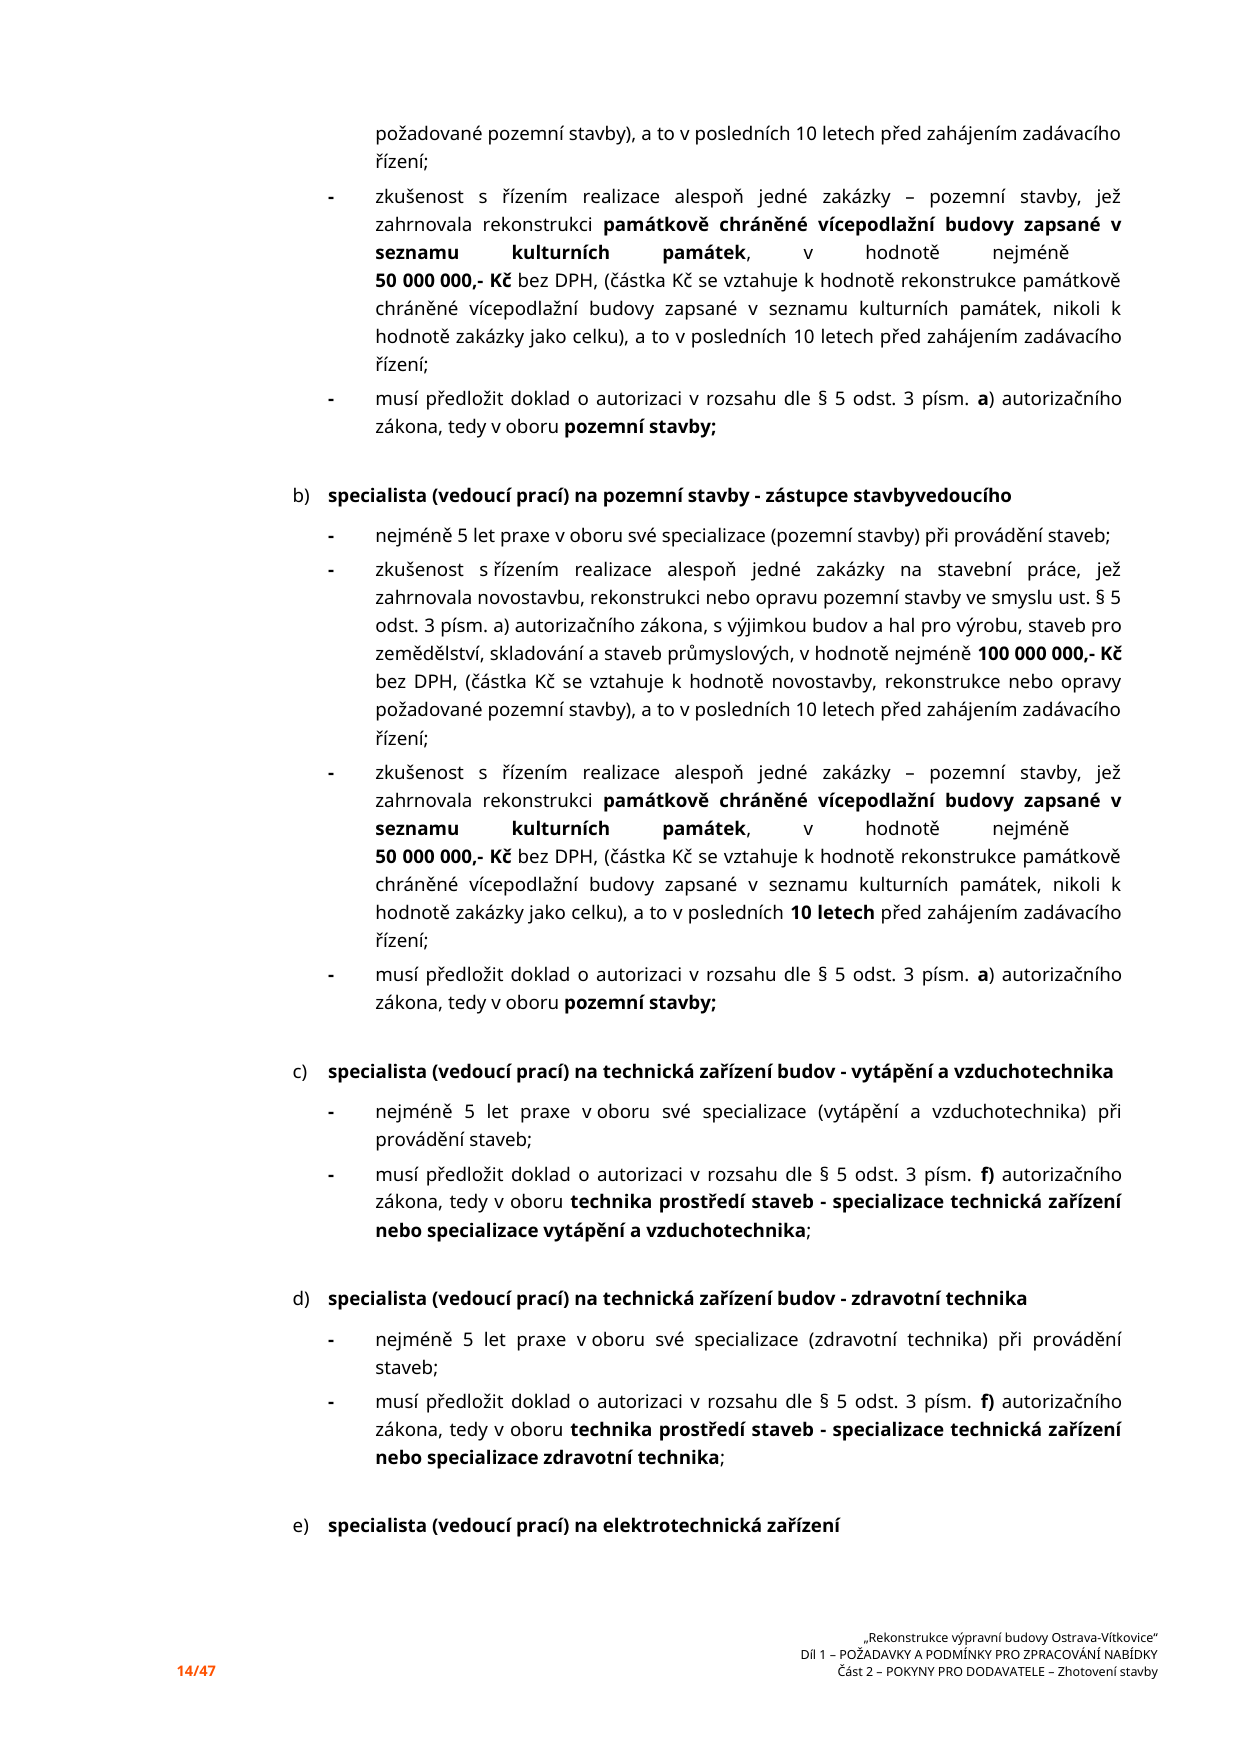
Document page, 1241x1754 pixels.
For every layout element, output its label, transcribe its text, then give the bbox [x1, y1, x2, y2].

text specialista (vedoucí prací) na elektrotechnická zařízení [292, 1513, 1122, 1538]
text specialista (vedoucí prací) na technická zařízení budov - vytápění a vzduchotechnika [292, 1058, 1122, 1083]
text nejméně 5 let praxe v oboru své specializace (vytápění a vzduchotechnika) při provádění staveb; [328, 1098, 1122, 1152]
text nejméně 5 let praxe v oboru své specializace (zdravotní technika) při provádění staveb; [328, 1326, 1122, 1379]
list specialista (vedoucí prací) na pozemní stavby - zástupce stavbyvedoucího [292, 482, 1122, 507]
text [328, 121, 1122, 174]
text zkušenost s řízením realizace alespoň jedné zakázky – pozemní stavby, jež zahrnovala rekonstrukci památkově chráněné vícepodlažní budovy zapsané v seznamu kulturních památek, v hodnotě nejméně 50 000 000,- Kč bez DPH, (částka Kč se vztahuje k hodnotě rekonstrukce památkově chráněné vícepodlažní budovy zapsané v seznamu kulturních památek, nikoli k hodnotě zakázky jako celku), a to v posledních 10 letech před zahájením zadávacího řízení; [328, 759, 1122, 953]
text musí předložit doklad o autorizaci v rozsahu dle § 5 odst. 3 písm. a) autorizačního zákona, tedy v oboru pozemní stavby; [328, 385, 1122, 439]
text specialista (vedoucí prací) na technická zařízení budov - zdravotní technika [292, 1285, 1122, 1311]
text musí předložit doklad o autorizaci v rozsahu dle § 5 odst. 3 písm. f) autorizačního zákona, tedy v oboru technika prostředí staveb - specializace technická zařízení nebo specializace zdravotní technika; [328, 1388, 1122, 1470]
text zkušenost s řízením realizace alespoň jedné zakázky na stavební práce, jež zahrnovala novostavbu, rekonstrukci nebo opravu pozemní stavby ve smyslu ust. § 5 odst. 3 písm. a) autorizačního zákona, s výjimkou budov a hal pro výrobu, staveb pro zemědělství, skladování a staveb průmyslových, v hodnotě nejméně 100 000 000,- Kč bez DPH, (částka Kč se vztahuje k hodnotě novostavby, rekonstrukce nebo opravy požadované pozemní stavby), a to v posledních 10 letech před zahájením zadávacího řízení; [328, 557, 1122, 750]
text musí předložit doklad o autorizaci v rozsahu dle § 5 odst. 3 písm. f) autorizačního zákona, tedy v oboru technika prostředí staveb - specializace technická zařízení nebo specializace vytápění a vzduchotechnika; [328, 1161, 1122, 1242]
text zkušenost s řízením realizace alespoň jedné zakázky – pozemní stavby, jež zahrnovala rekonstrukci památkově chráněné vícepodlažní budovy zapsané v seznamu kulturních památek, v hodnotě nejméně 50 000 000,- Kč bez DPH, (částka Kč se vztahuje k hodnotě rekonstrukce památkově chráněné vícepodlažní budovy zapsané v seznamu kulturních památek, nikoli k hodnotě zakázky jako celku), a to v posledních 10 letech před zahájením zadávacího řízení; [328, 183, 1122, 377]
text musí předložit doklad o autorizaci v rozsahu dle § 5 odst. 3 písm. a) autorizačního zákona, tedy v oboru pozemní stavby; [328, 961, 1122, 1015]
text nejméně 5 let praxe v oboru své specializace (pozemní stavby) při provádění staveb; [328, 522, 1122, 548]
